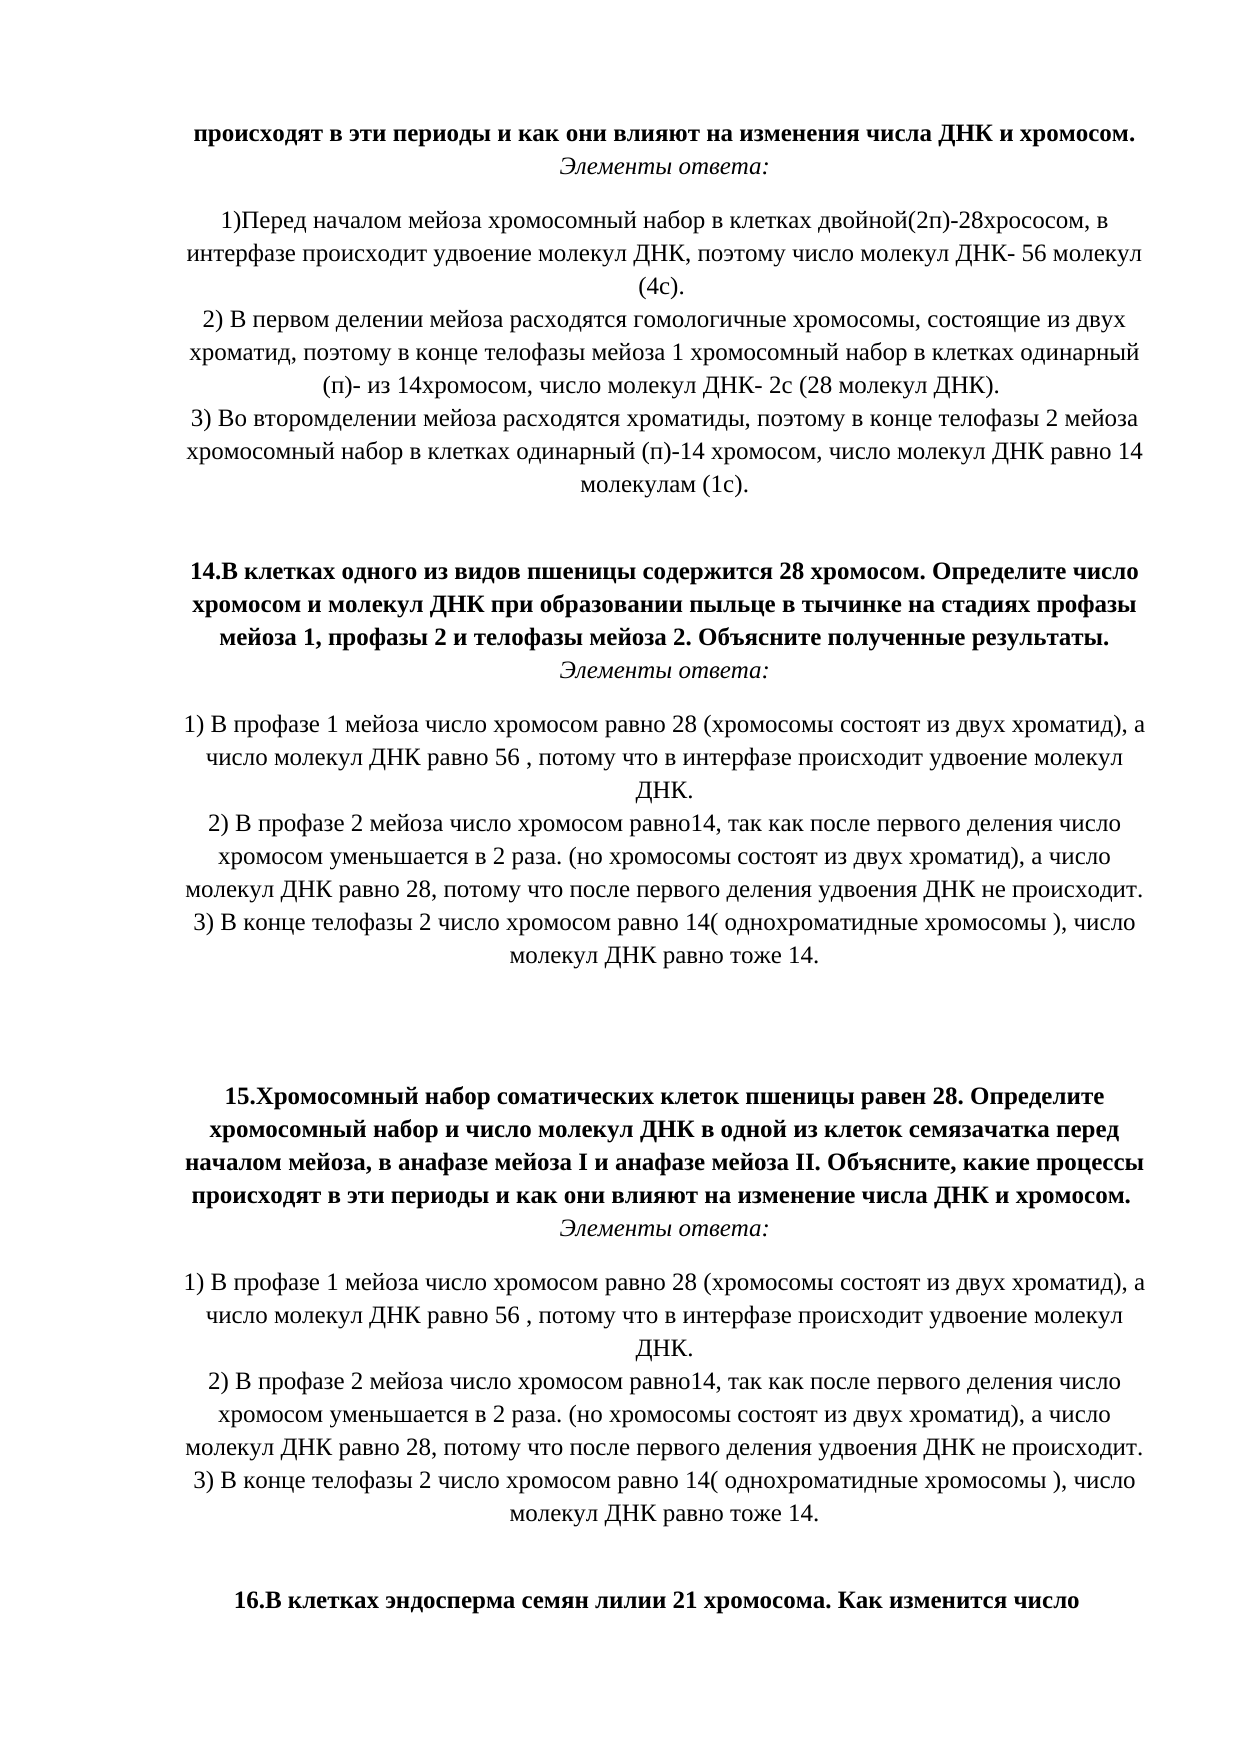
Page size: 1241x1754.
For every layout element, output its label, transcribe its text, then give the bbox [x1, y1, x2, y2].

text 1)Перед началом мейоза хромосомный набор в клетках двойной(2п)-28хрососом, в интерфазе происходит удвоение молекул ДНК, поэтому число молекул ДНК- 56 молекул (4с). 2) В первом делении мейоза расходятся гомологичные хромосомы, состоящие из двух хроматид, поэтому в конце телофазы мейоза 1 хромосомный набор в клетках одинарный (п)- из 14хромосом, число молекул ДНК- 2с (28 молекул ДНК). 3) Во второмделении мейоза расходятся хроматиды, поэтому в конце телофазы 2 мейоза хромосомный набор в клетках одинарный (п)-14 хромосом, число молекул ДНК равно 14 молекулам (1с). [177, 205, 1152, 498]
text 15.Хромосомный набор соматических клеток пшеницы равен 28. Определите хромосомный набор и число молекул ДНК в одной из клеток семязачатка перед началом мейоза, в анафазе мейоза I и анафазе мейоза II. Объясните, какие процессы происходят в эти периоды и как они влияют на изменение числа ДНК и хромосом. Элементы ответа: [177, 1048, 1152, 1242]
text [177, 118, 1152, 180]
text 1) В профазе 1 мейоза число хромосом равно 28 (хромосомы состоят из двух хроматид), а число молекул ДНК равно 56 , потому что в интерфазе происходит удвоение молекул ДНК. 2) В профазе 2 мейоза число хромосом равно14, так как после первого деления число хромосом уменьшается в 2 раза. (но хромосомы состоят из двух хроматид), а число молекул ДНК равно 28, потому что после первого деления удвоения ДНК не происходит. 3) В конце телофазы 2 число хромосом равно 14( однохроматидные хромосомы ), число молекул ДНК равно тоже 14. [177, 709, 1152, 969]
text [201, 1554, 1113, 1614]
text 1) В профазе 1 мейоза число хромосом равно 28 (хромосомы состоят из двух хроматид), а число молекул ДНК равно 56 , потому что в интерфазе происходит удвоение молекул ДНК. 2) В профазе 2 мейоза число хромосом равно14, так как после первого деления число хромосом уменьшается в 2 раза. (но хромосомы состоят из двух хроматид), а число молекул ДНК равно 28, потому что после первого деления удвоения ДНК не происходит. 3) В конце телофазы 2 число хромосом равно 14( однохроматидные хромосомы ), число молекул ДНК равно тоже 14. [177, 1267, 1152, 1527]
text 14.В клетках одного из видов пшеницы содержится 28 хромосом. Определите число хромосом и молекул ДНК при образовании пыльце в тычинке на стадиях профазы мейоза 1, профазы 2 и телофазы мейоза 2. Объясните полученные результаты. Элементы ответа: [177, 523, 1152, 684]
